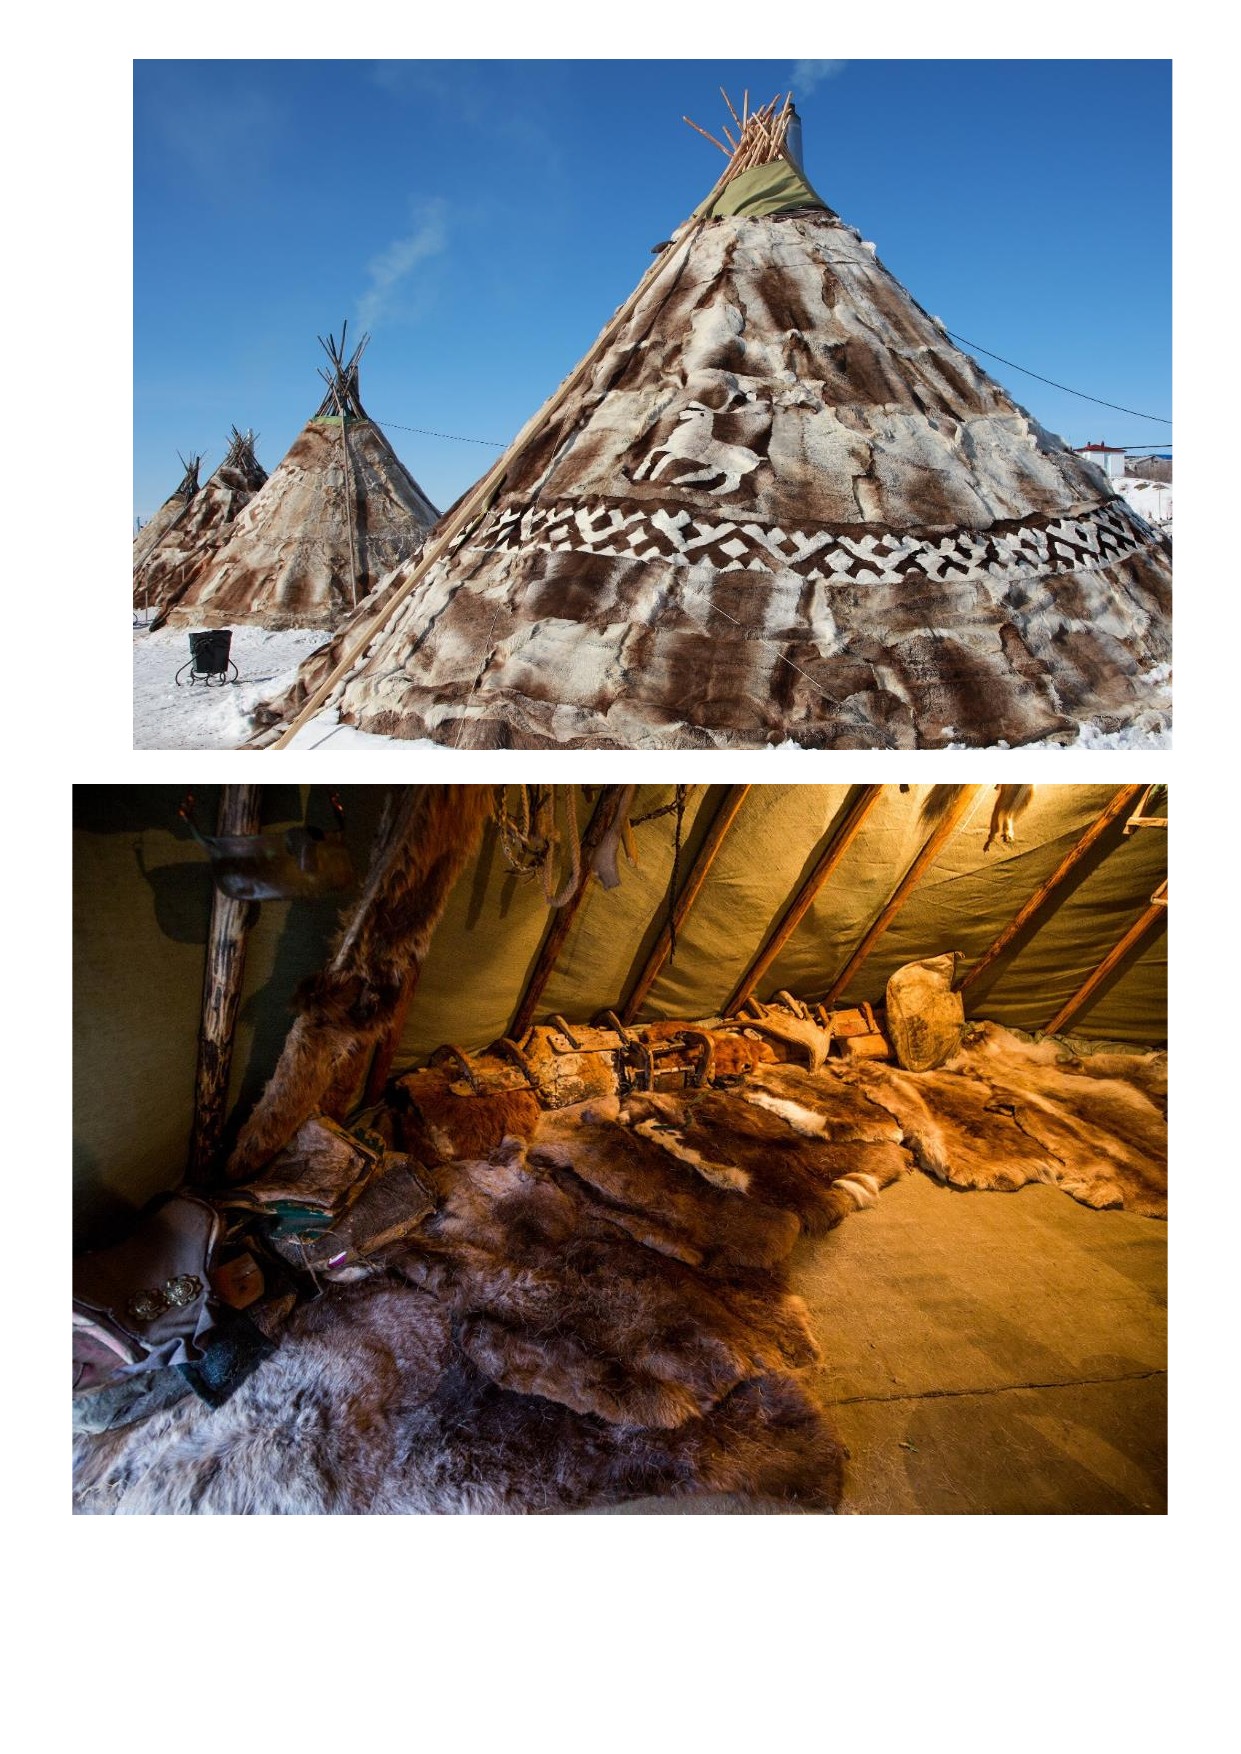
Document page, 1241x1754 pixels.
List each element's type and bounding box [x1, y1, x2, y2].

picture [133, 59, 1173, 750]
picture [72, 784, 1168, 1515]
